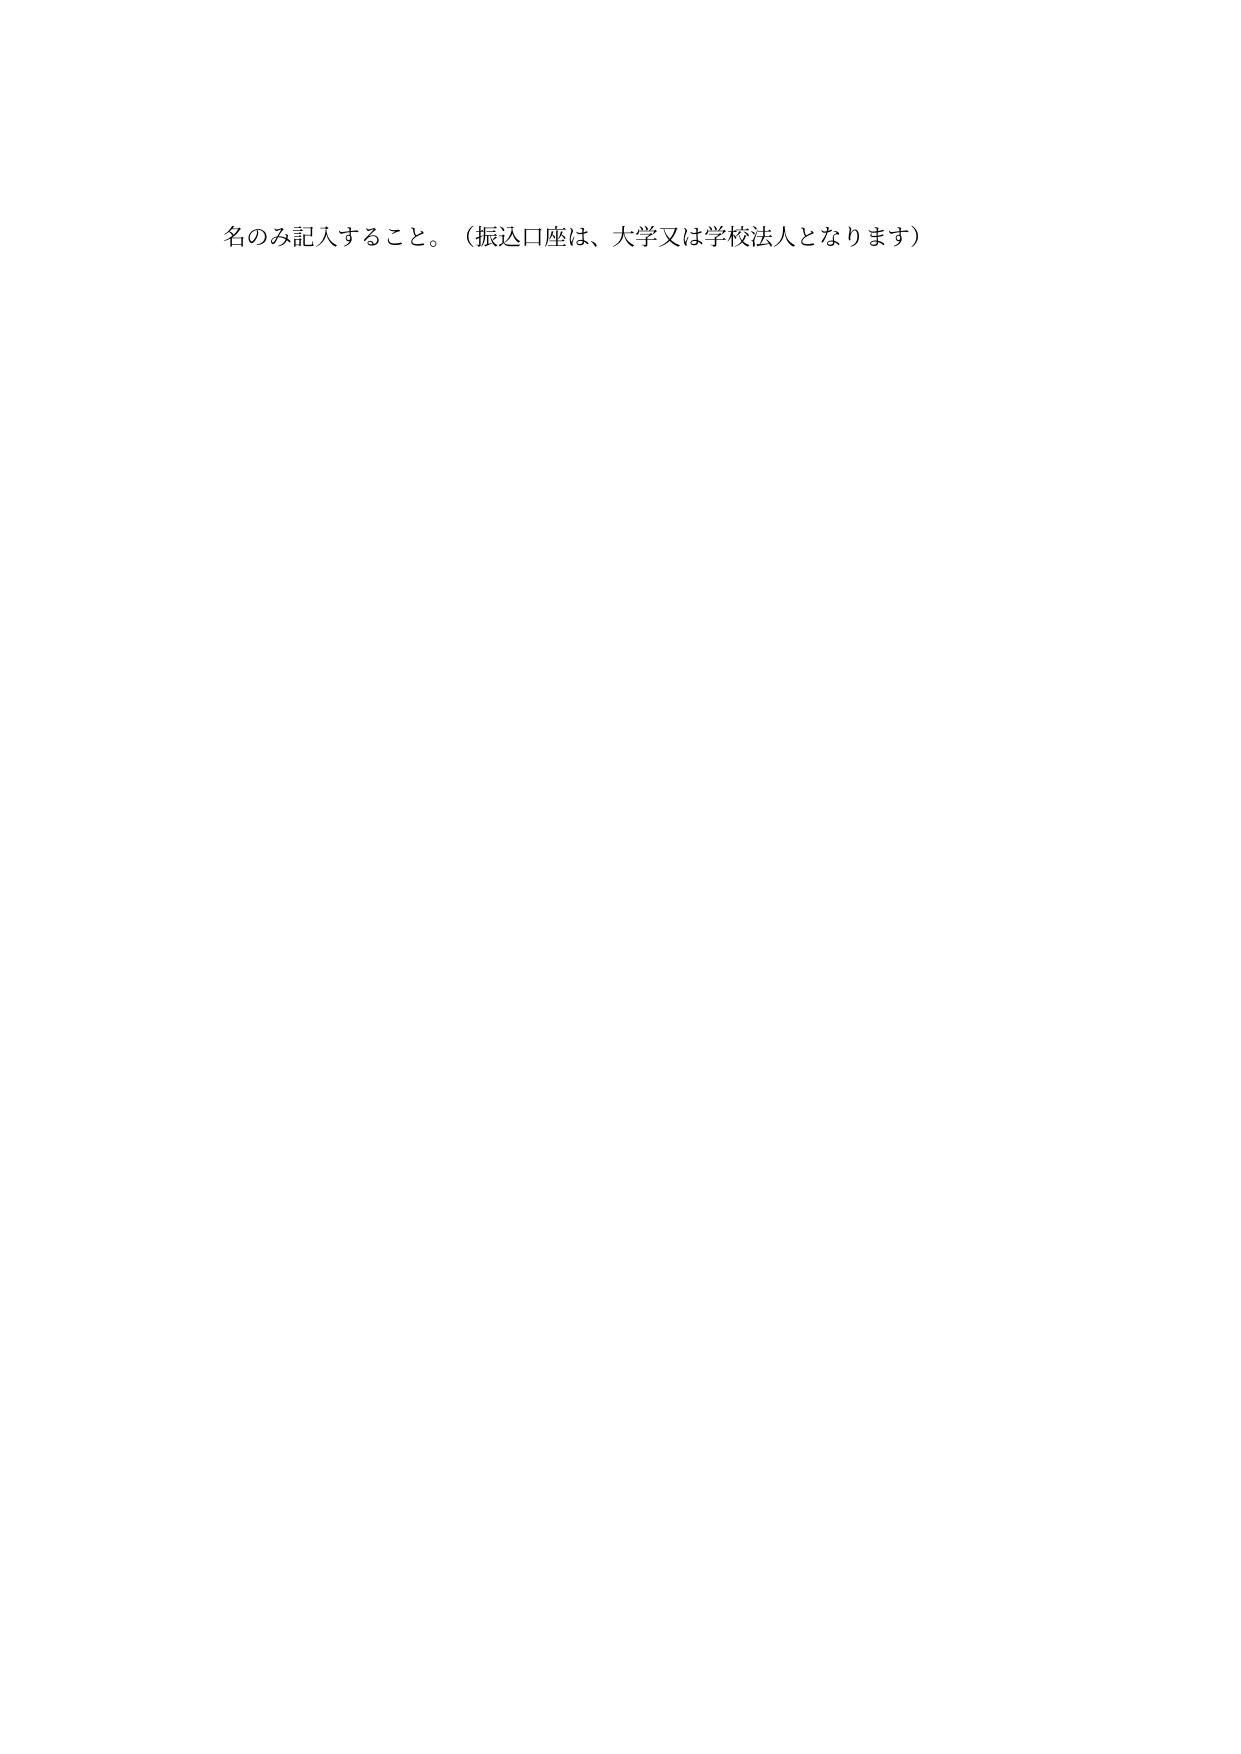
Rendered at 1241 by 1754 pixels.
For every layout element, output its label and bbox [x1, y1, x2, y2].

text [177, 217, 1063, 254]
